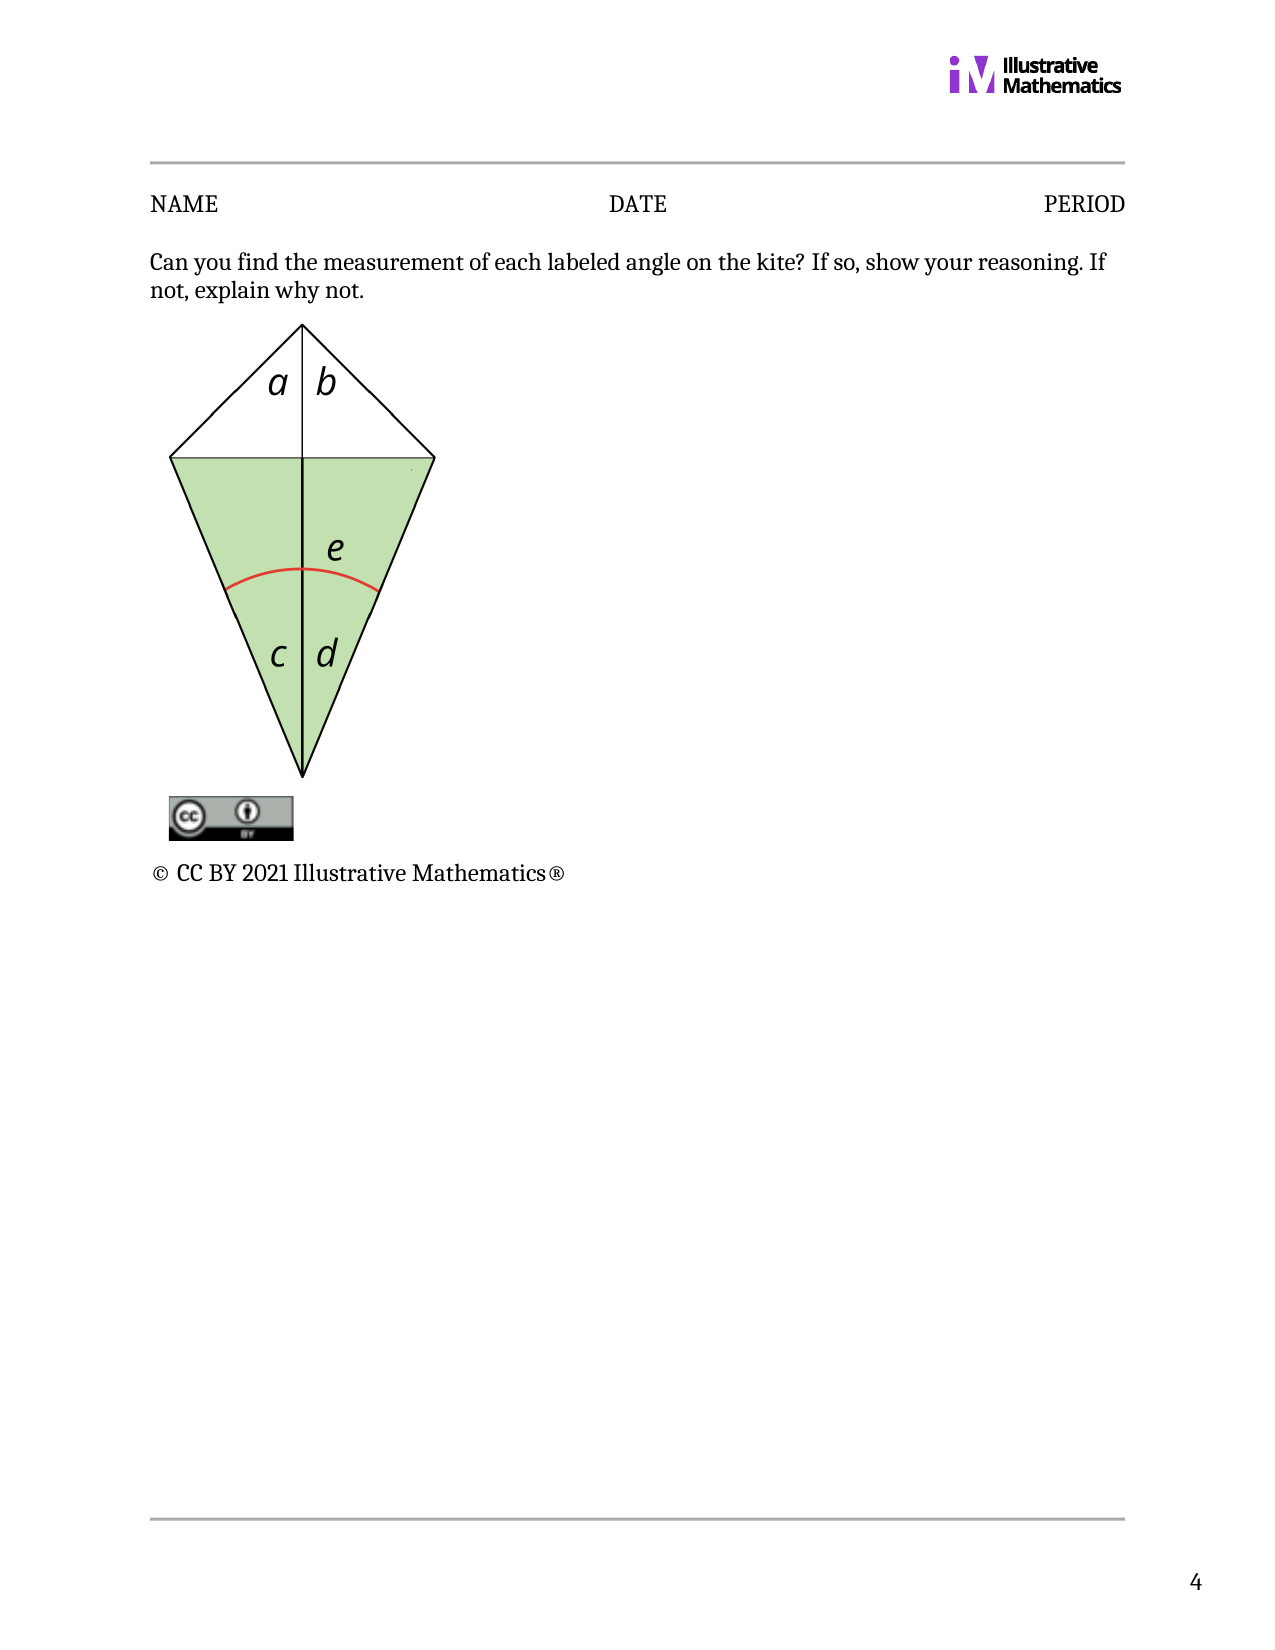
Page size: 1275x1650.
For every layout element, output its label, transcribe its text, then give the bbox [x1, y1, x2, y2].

picture [168, 323, 436, 778]
picture [168, 796, 294, 841]
text © CC BY 2021 Illustrative Mathematics® [150, 859, 1125, 888]
text Can you find the measurement of each labeled angle on the kite? If so, show your reasoning. If not, explain why not. [150, 247, 1125, 305]
picture [949, 55, 1121, 93]
